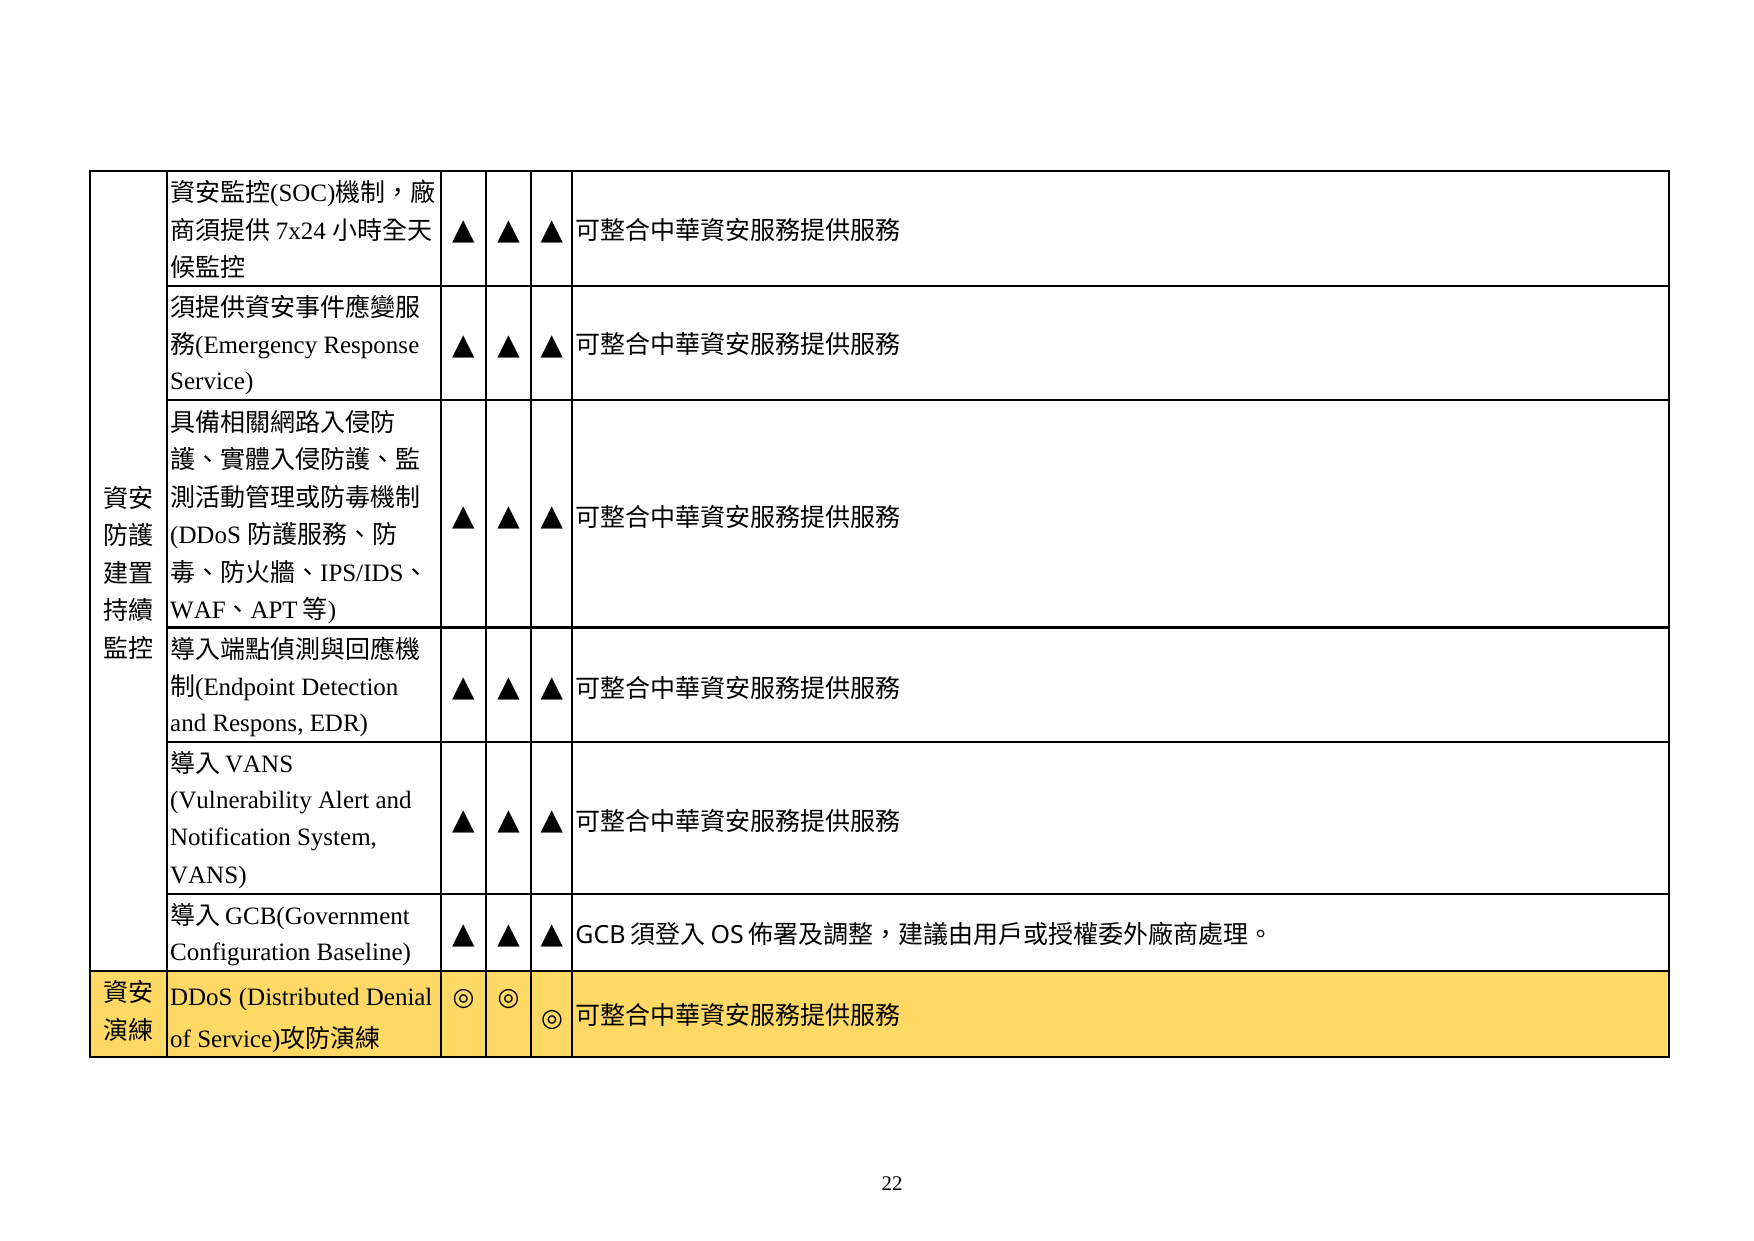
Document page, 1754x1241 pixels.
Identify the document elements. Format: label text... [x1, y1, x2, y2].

table_cell 須提供資安事件應變服務(Emergency Response Service) [168, 287, 440, 399]
table_cell ▲ [532, 629, 571, 741]
table_cell 具備相關網路入侵防護、實體入侵防護、監測活動管理或防毒機制(DDoS 防護服務、防毒、防火牆、IPS/IDS、WAF、APT等) [168, 401, 440, 626]
table_cell ▲ [532, 895, 571, 970]
table_cell GCB須登入OS佈署及調整，建議由用戶或授權委外廠商處理。 [573, 895, 1668, 970]
table_cell ▲ [442, 629, 485, 741]
table_cell ▲ [532, 287, 571, 399]
table_cell 可整合中華資安服務提供服務 [573, 743, 1668, 893]
table_cell 導入VANS (Vulnerability Alert and Notification System, VANS) [168, 743, 440, 893]
table_cell ▲ [442, 895, 485, 970]
table_cell ◎ [487, 972, 530, 1056]
table_cell ▲ [442, 401, 485, 626]
table_cell ▲ [487, 895, 530, 970]
table_cell ◎ [532, 972, 571, 1056]
table_cell ▲ [442, 172, 485, 285]
table_cell DDoS (Distributed Denial of Service)攻防演練 [168, 972, 440, 1056]
table_cell 可整合中華資安服務提供服務 [573, 629, 1668, 741]
table_cell 可整合中華資安服務提供服務 [573, 972, 1668, 1056]
table_cell 可整合中華資安服務提供服務 [573, 287, 1668, 399]
table_cell 導入GCB(Government Configuration Baseline) [168, 895, 440, 970]
table_cell ▲ [442, 743, 485, 893]
table_cell ◎ [442, 972, 485, 1056]
table_cell ▲ [532, 172, 571, 285]
table_cell ▲ [487, 172, 530, 285]
table_cell ▲ [487, 401, 530, 626]
table_cell 可整合中華資安服務提供服務 [573, 172, 1668, 285]
table_cell ▲ [532, 743, 571, 893]
table_cell 資安演練 [91, 972, 166, 1056]
table_cell ▲ [532, 401, 571, 626]
table_cell 資安防護建置持續監控 [91, 172, 166, 970]
table_cell 可整合中華資安服務提供服務 [573, 401, 1668, 626]
table_cell 導入端點偵測與回應機制(Endpoint Detection and Respons, EDR) [168, 629, 440, 741]
table_cell ▲ [442, 287, 485, 399]
table_cell ▲ [487, 287, 530, 399]
table_cell ▲ [487, 629, 530, 741]
table_cell 資安監控(SOC)機制，廠商須提供 7x24 小時全天候監控 [168, 172, 440, 285]
table_cell ▲ [487, 743, 530, 893]
